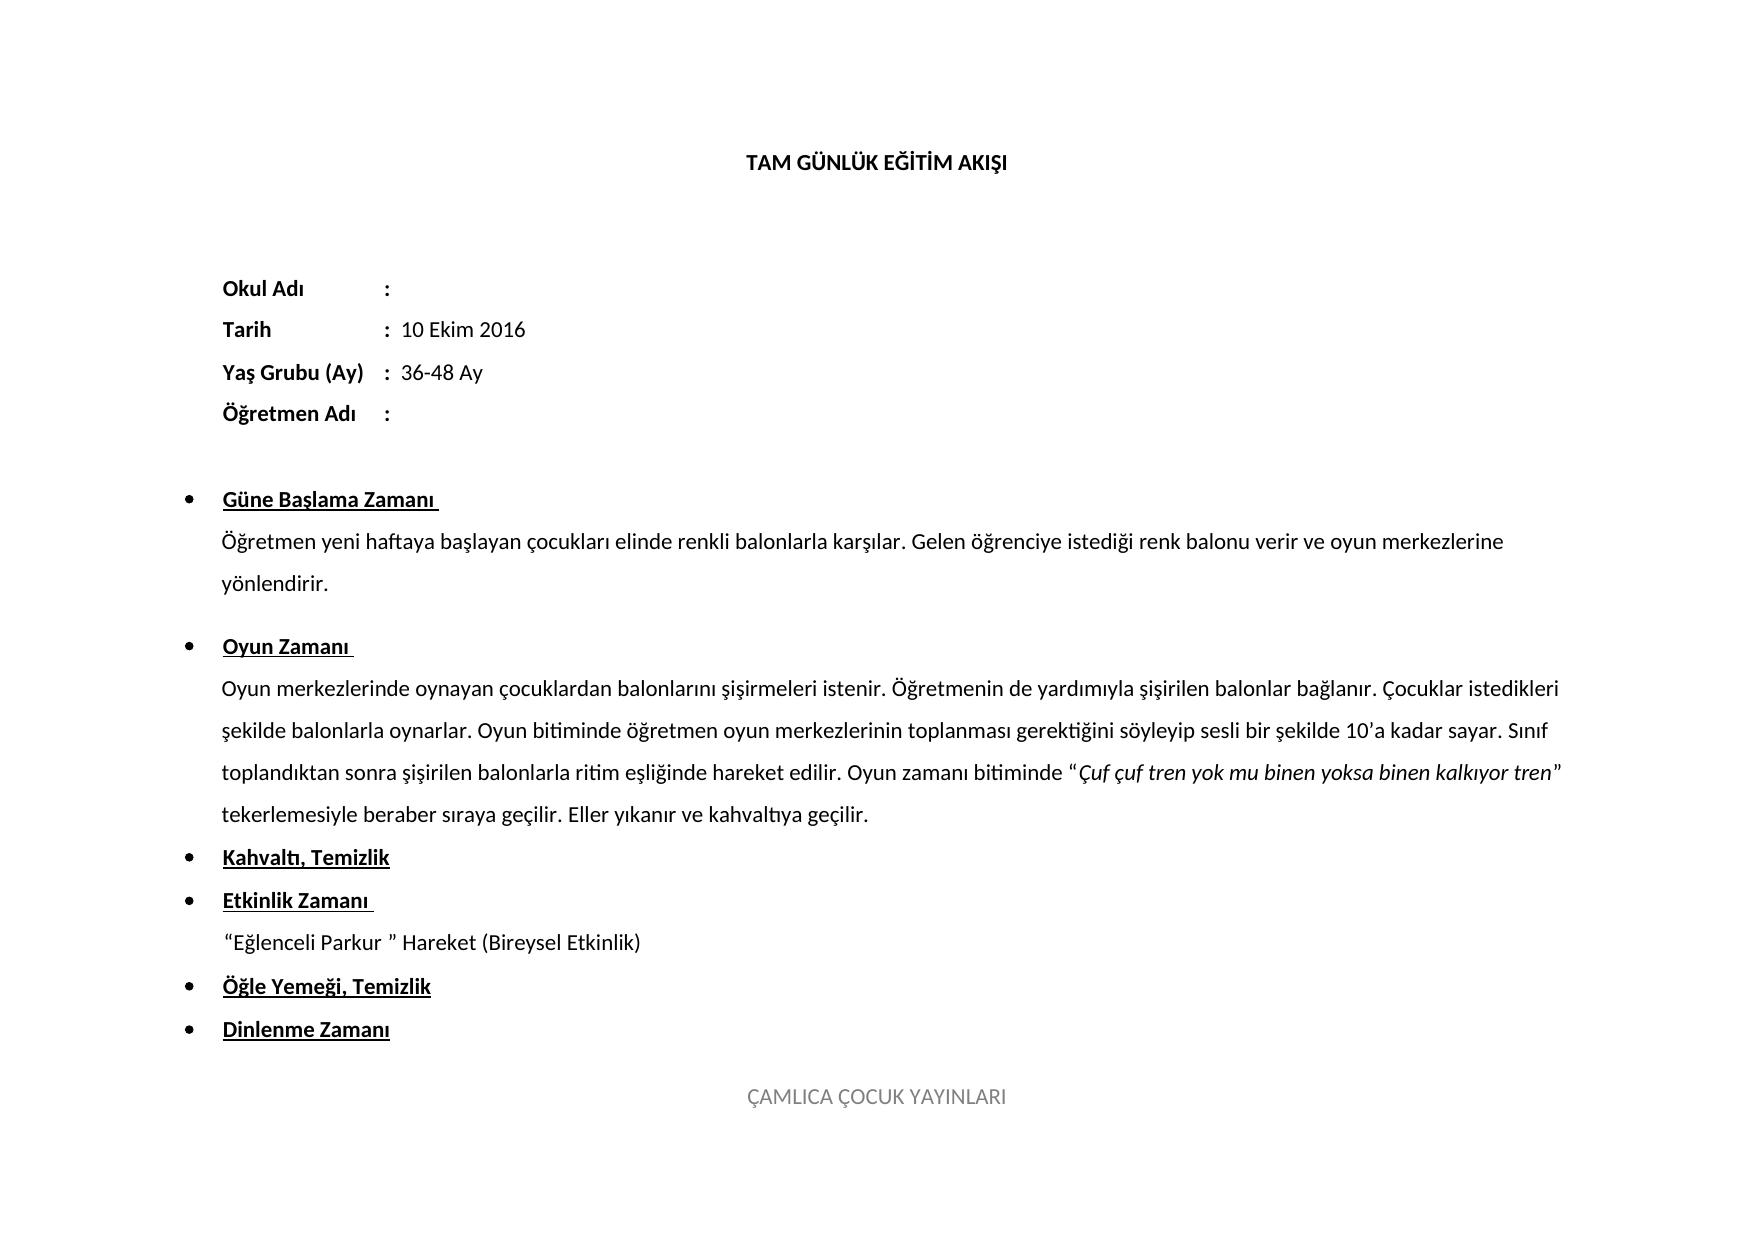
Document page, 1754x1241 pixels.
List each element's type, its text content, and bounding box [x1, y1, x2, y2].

text Yaş Grubu (Ay) : 36-48 Ay [223, 358, 1606, 386]
text Tarih : 10 Ekim 2016 [223, 316, 1606, 344]
text “Eğlenceli Parkur ” Hareket (Bireysel Etkinlik) [148, 928, 1606, 957]
text Oyun merkezlerinde oynayan çocuklardan balonlarını şişirmeleri istenir. Öğretmenin de yardımıyla şişirilen balonlar bağlanır. Çocuklar istedikleri şekilde balonlarla oynarlar. Oyun bitiminde öğretmen oyun merkezlerinin toplanması gerektiğini söyleyip sesli bir şekilde 10’a kadar sayar. Sınıf toplandıktan sonra şişirilen balonlarla ritim eşliğinde hareket edilir. Oyun zamanı bitiminde “Çuf çuf tren yok mu binen yoksa binen kalkıyor tren” tekerlemesiyle beraber sıraya geçilir. Eller yıkanır ve kahvaltıya geçilir. [221, 674, 1606, 828]
text Öğretmen yeni haftaya başlayan çocukları elinde renkli balonlarla karşılar. Gelen öğrenciye istediği renk balonu verir ve oyun merkezlerine yönlendirir. [221, 527, 1606, 597]
list Öğle Yemeği, Temizlik [185, 972, 1606, 1000]
list Güne Başlama Zamanı [185, 485, 1606, 513]
list Oyun Zamanı [185, 632, 1606, 660]
text Öğretmen Adı : [223, 399, 1606, 428]
text Okul Adı : [223, 274, 1606, 302]
list Etkinlik Zamanı [185, 887, 1606, 914]
list Kahvaltı, Temizlik [185, 843, 1606, 871]
list Dinlenme Zamanı [185, 1015, 1606, 1043]
text TAM GÜNLÜK EĞİTİM AKIŞI [148, 148, 1606, 176]
